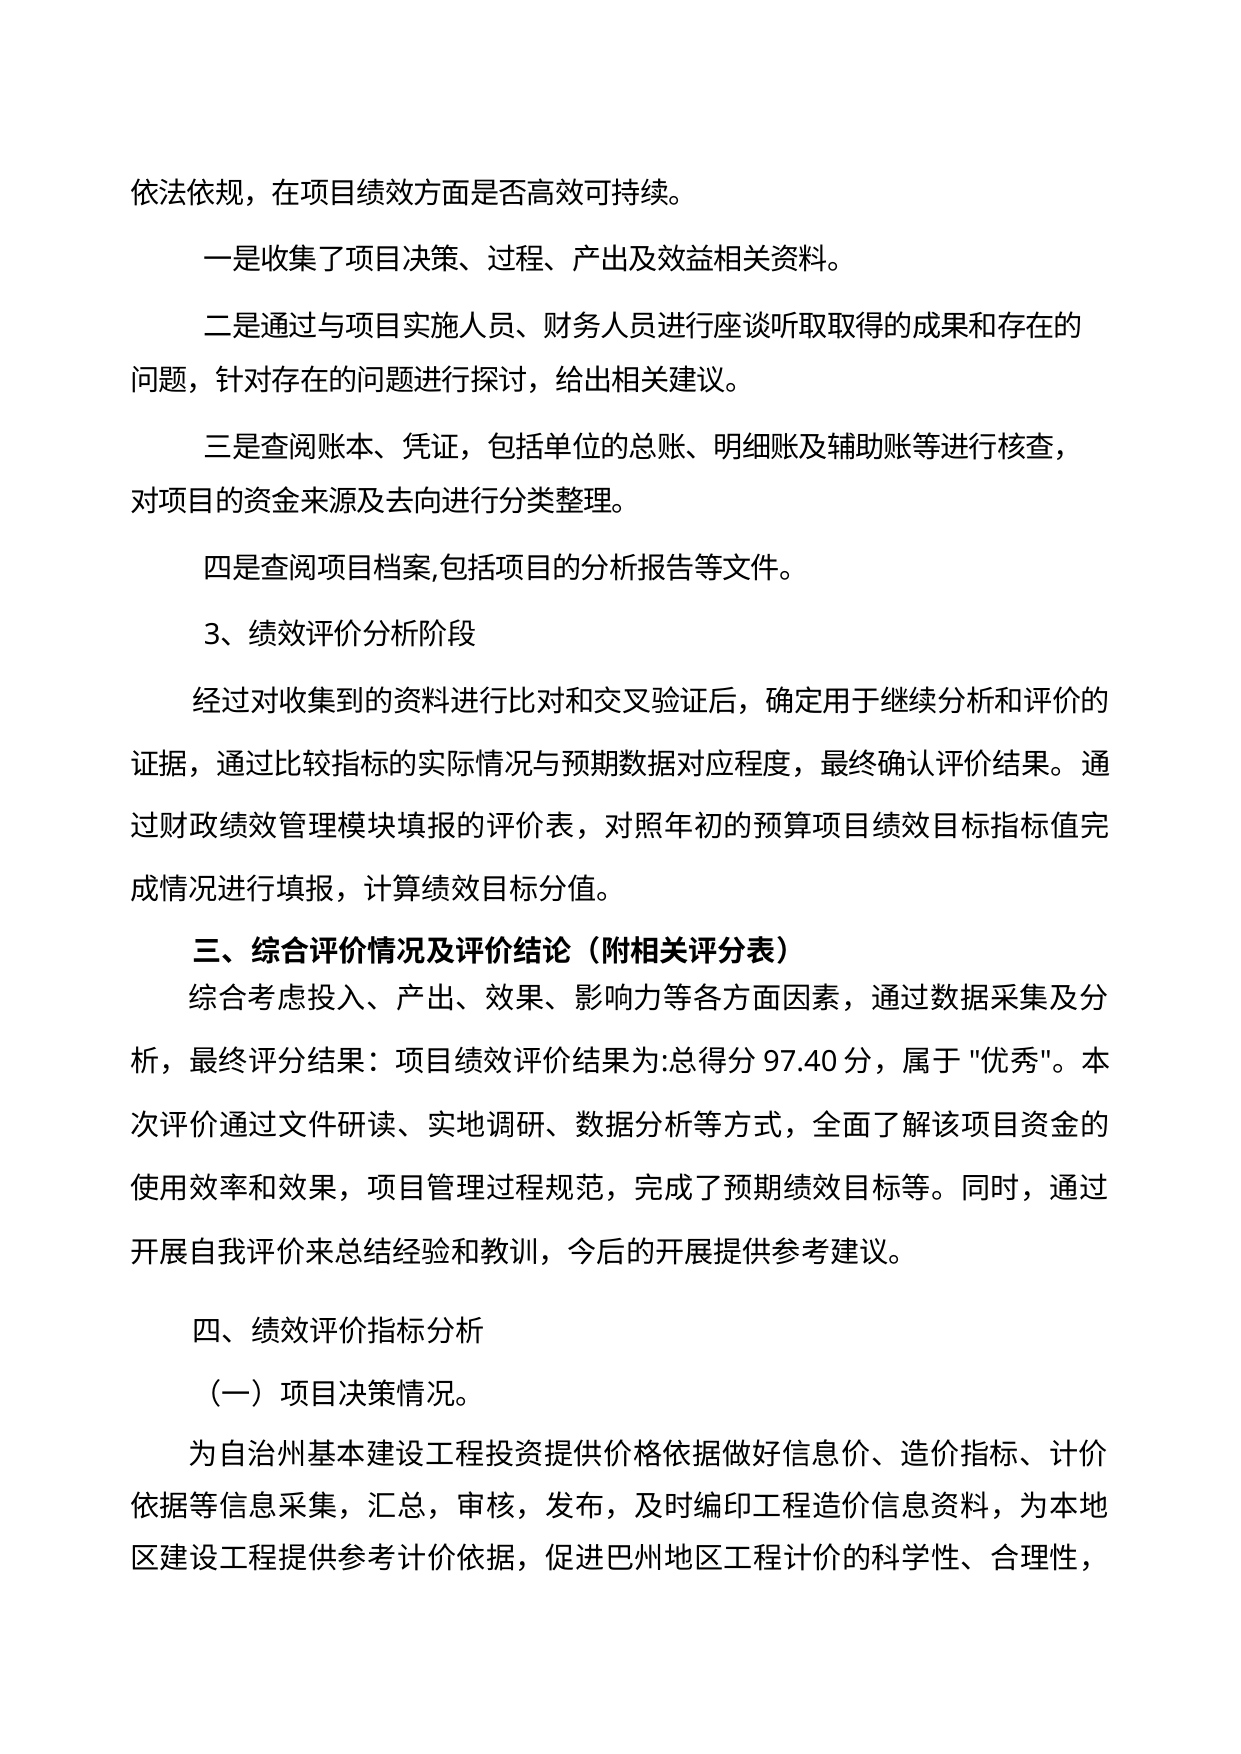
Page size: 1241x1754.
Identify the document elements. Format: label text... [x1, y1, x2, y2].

text 二是通过与项目实施人员、财务人员进行座谈听取取得的成果和存在的问题，针对存在的问题进行探讨，给出相关建议。 [124, 287, 1117, 408]
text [124, 1417, 1117, 1585]
text 四是查阅项目档案,包括项目的分析报告等文件。 [124, 528, 1117, 595]
text 三是查阅账本、凭证，包括单位的总账、明细账及辅助账等进行核查，对项目的资金来源及去向进行分类整理。 [124, 408, 1117, 528]
text 四、绩效评价指标分析 [130, 1292, 1110, 1354]
text 三、综合评价情况及评价结论（附相关评分表） [130, 912, 1110, 974]
text 一是收集了项目决策、过程、产出及效益相关资料。 [124, 220, 1117, 287]
text 经过对收集到的资料进行比对和交叉验证后，确定用于继续分析和评价的证据，通过比较指标的实际情况与预期数据对应程度，最终确认评价结果。通过财政绩效管理模块填报的评价表，对照年初的预算项目绩效目标指标值完成情况进行填报，计算绩效目标分值。 [130, 662, 1110, 912]
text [124, 153, 1117, 220]
text （一）项目决策情况。 [130, 1354, 1110, 1417]
text 综合考虑投入、产出、效果、影响力等各方面因素，通过数据采集及分析，最终评分结果：项目绩效评价结果为:总得分97.40分，属于 "优秀"。本次评价通过文件研读、实地调研、数据分析等方式，全面了解该项目资金的使用效率和效果，项目管理过程规范，完成了预期绩效目标等。同时，通过开展自我评价来总结经验和教训，今后的开展提供参考建议。 [130, 974, 1110, 1271]
text 3、绩效评价分析阶段 [124, 595, 1117, 662]
